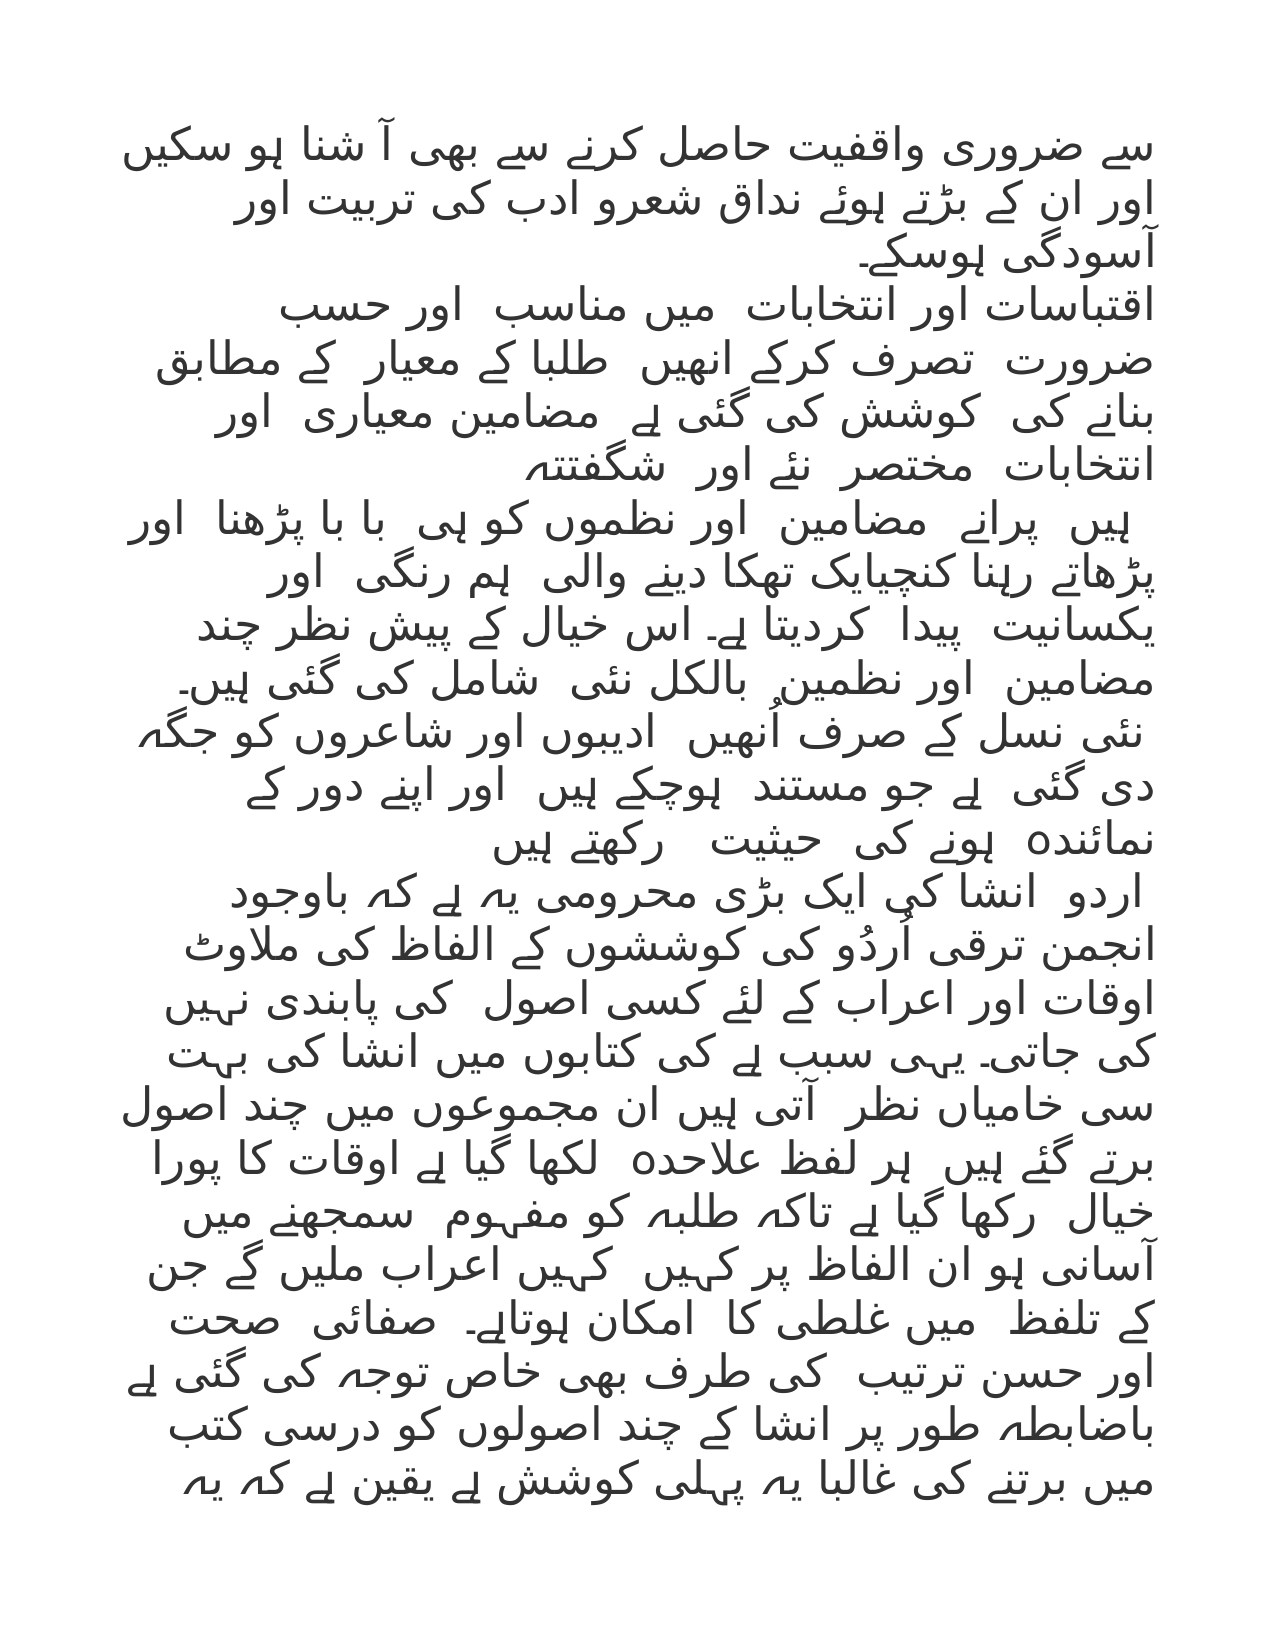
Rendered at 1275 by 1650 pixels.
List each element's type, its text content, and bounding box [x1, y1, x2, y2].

text اقتباسات اور انتخابات میں مناسب اور حسب ضرورت تصرف کرکے انھیں طلبا کے معیار کے مطابق بنانے کی کوشش کی گئی ہے مضامین معیاری اور انتخابات مختصر نئے اور شگفتتہ [118, 278, 1157, 491]
text ہیں پرانے مضامین اور نظموں کو ہی با با پڑھنا اور پڑھاتے رہنا کنچیایک تھکا دینے والی ہم رنگی اور یکسانیت پیدا کردیتا ہے۔ اس خیال کے پیش نظر چند مضامین اور نظمین بالکل نئی شامل کی گئی ہیں۔ [118, 491, 1157, 705]
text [118, 118, 1157, 278]
text نئی نسل کے صرف اُنھیں ادیبوں اور شاعروں کو جگہ دی گئی ہے جو مستند ہوچکے ہیں اور اپنے دور کے نمائندہ ہونے کی حیثیت رکھتے ہیں [118, 705, 1157, 865]
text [118, 865, 1157, 1505]
